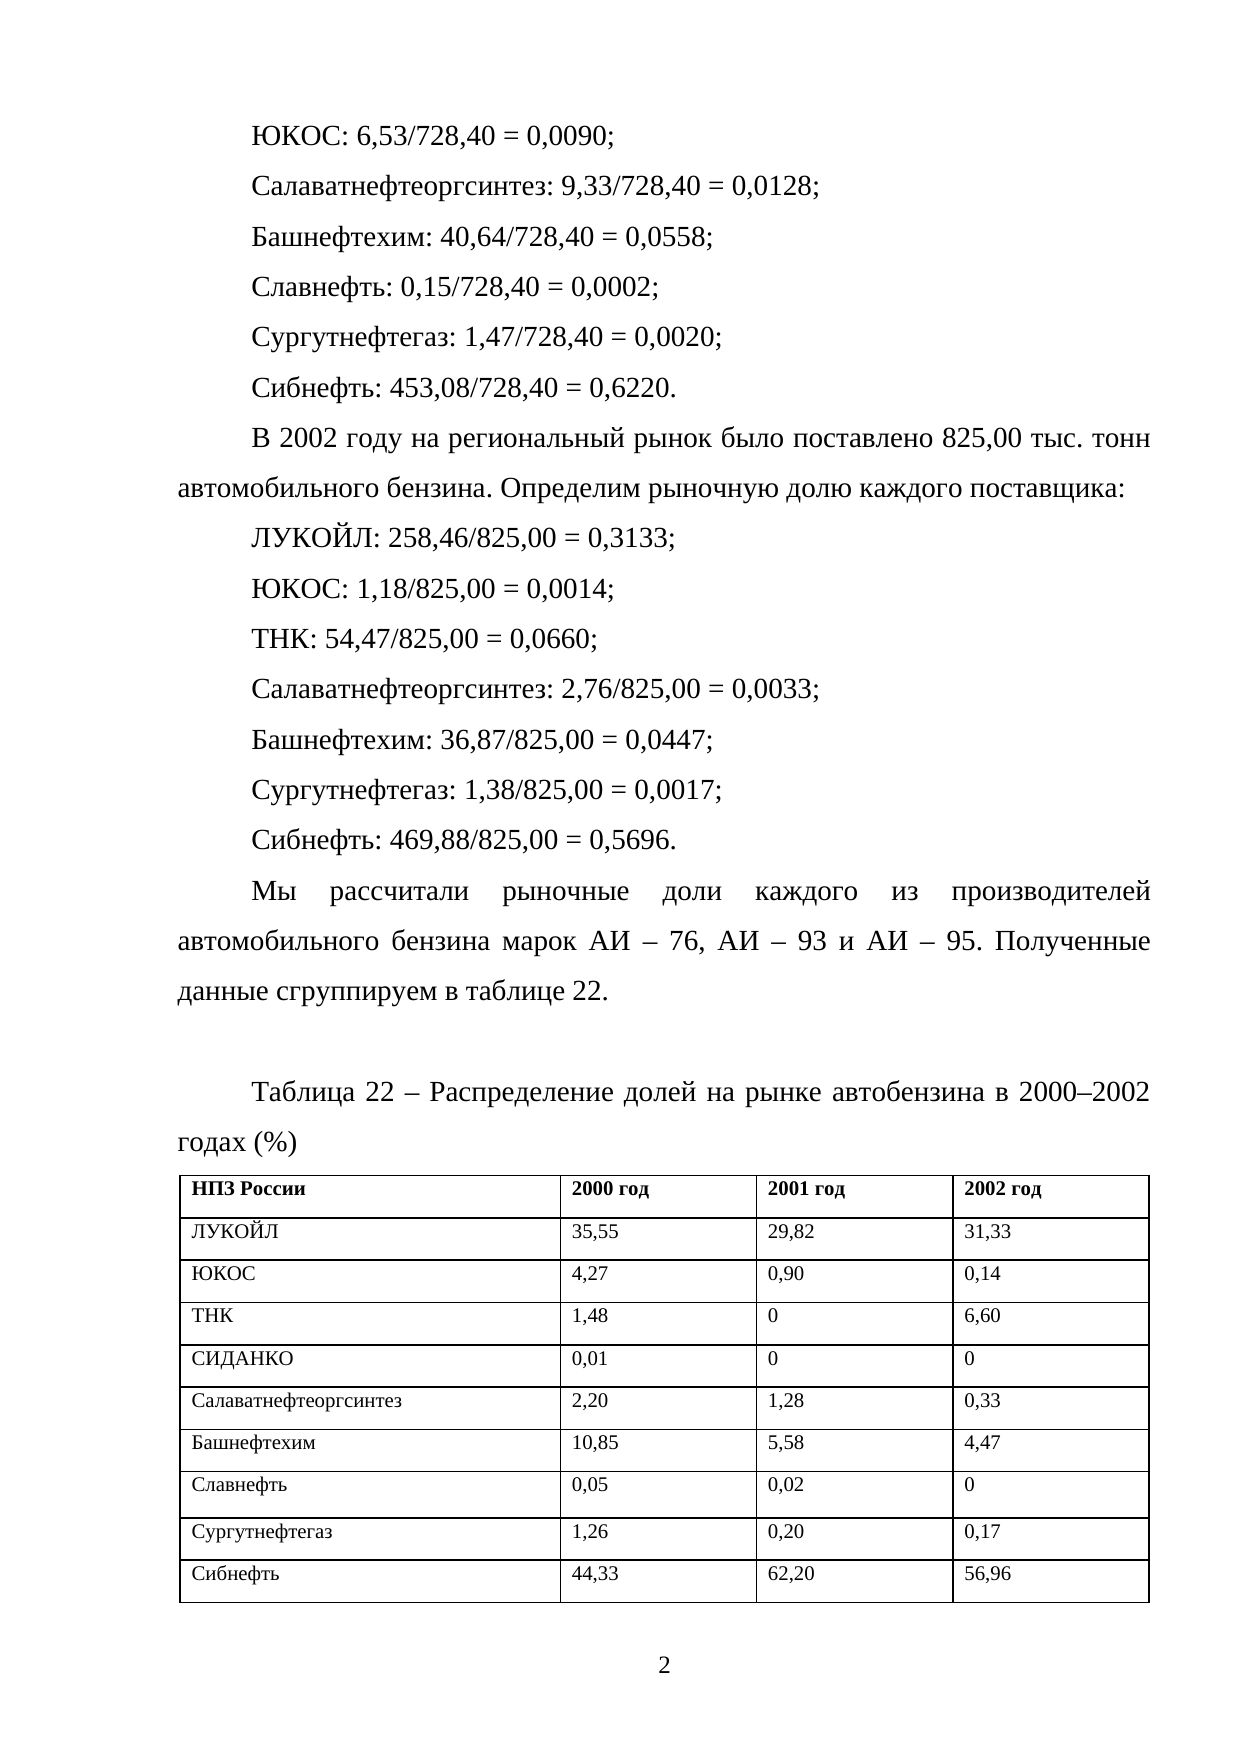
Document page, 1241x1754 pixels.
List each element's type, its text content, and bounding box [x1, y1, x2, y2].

table_cell 0,20 [757, 1519, 952, 1559]
table_cell 0,05 [561, 1472, 756, 1517]
table_cell 6,60 [954, 1303, 1148, 1344]
table_cell 0,90 [757, 1261, 952, 1302]
text Славнефть: 0,15/728,40 = 0,0002; [177, 269, 1152, 303]
text Салаватнефтеоргсинтез: 2,76/825,00 = 0,0033; [177, 672, 1152, 705]
table_cell Сибнефть [181, 1561, 560, 1602]
table_cell 4,27 [561, 1261, 756, 1302]
text В 2002 году на региональный рынок было поставлено 825,00 тыс. тонн автомобильного бензина. Определим рыночную долю каждого поставщика: [177, 420, 1152, 504]
text ТНК: 54,47/825,00 = 0,0660; [177, 621, 1152, 655]
table_cell 1,26 [561, 1519, 756, 1559]
table_cell СИДАНКО [181, 1346, 560, 1386]
table_cell 0 [757, 1303, 952, 1344]
table_cell 0 [757, 1346, 952, 1386]
table_cell 31,33 [954, 1219, 1148, 1259]
table_cell 62,20 [757, 1561, 952, 1602]
table_cell 0,14 [954, 1261, 1148, 1302]
text Сургутнефтегаз: 1,47/728,40 = 0,0020; [177, 319, 1152, 353]
text Таблица 22 – Распределение долей на рынке автобензина в 2000–2002 годах (%) [177, 1074, 1152, 1158]
table_cell 10,85 [561, 1430, 756, 1471]
table_header НПЗ России [181, 1176, 560, 1217]
table_cell Башнефтехим [181, 1430, 560, 1471]
table_cell 0 [954, 1472, 1148, 1517]
table_header 2002 год [954, 1176, 1148, 1217]
text ЮКОС: 6,53/728,40 = 0,0090; [177, 118, 1152, 152]
table_cell Салаватнефтеоргсинтез [181, 1388, 560, 1428]
table_cell ЛУКОЙЛ [181, 1219, 560, 1259]
table_cell 0,17 [954, 1519, 1148, 1559]
table_cell 5,58 [757, 1430, 952, 1471]
table_cell Сургутнефтегаз [181, 1519, 560, 1559]
text Сибнефть: 453,08/728,40 = 0,6220. [177, 370, 1152, 403]
table_cell 44,33 [561, 1561, 756, 1602]
table_cell 56,96 [954, 1561, 1148, 1602]
text Сибнефть: 469,88/825,00 = 0,5696. [177, 822, 1152, 856]
table_cell ЮКОС [181, 1261, 560, 1302]
text Мы рассчитали рыночные доли каждого из производителей автомобильного бензина марок АИ – 76, АИ – 93 и АИ – 95. Полученные данные сгруппируем в таблице 22. [177, 873, 1152, 1007]
table_cell 35,55 [561, 1219, 756, 1259]
table_cell 1,48 [561, 1303, 756, 1344]
text Башнефтехим: 36,87/825,00 = 0,0447; [177, 722, 1152, 755]
table_cell 0,01 [561, 1346, 756, 1386]
table_cell 2,20 [561, 1388, 756, 1428]
table_cell 4,47 [954, 1430, 1148, 1471]
table_header 2001 год [757, 1176, 952, 1217]
table_cell 0,33 [954, 1388, 1148, 1428]
table_cell 1,28 [757, 1388, 952, 1428]
table_header 2000 год [561, 1176, 756, 1217]
text Сургутнефтегаз: 1,38/825,00 = 0,0017; [177, 772, 1152, 806]
text ЮКОС: 1,18/825,00 = 0,0014; [177, 571, 1152, 604]
text Салаватнефтеоргсинтез: 9,33/728,40 = 0,0128; [177, 168, 1152, 202]
table_cell 0,02 [757, 1472, 952, 1517]
table_cell ТНК [181, 1303, 560, 1344]
table_cell Славнефть [181, 1472, 560, 1517]
table_cell 29,82 [757, 1219, 952, 1259]
table_cell 0 [954, 1346, 1148, 1386]
text ЛУКОЙЛ: 258,46/825,00 = 0,3133; [177, 521, 1152, 554]
text Башнефтехим: 40,64/728,40 = 0,0558; [177, 219, 1152, 252]
